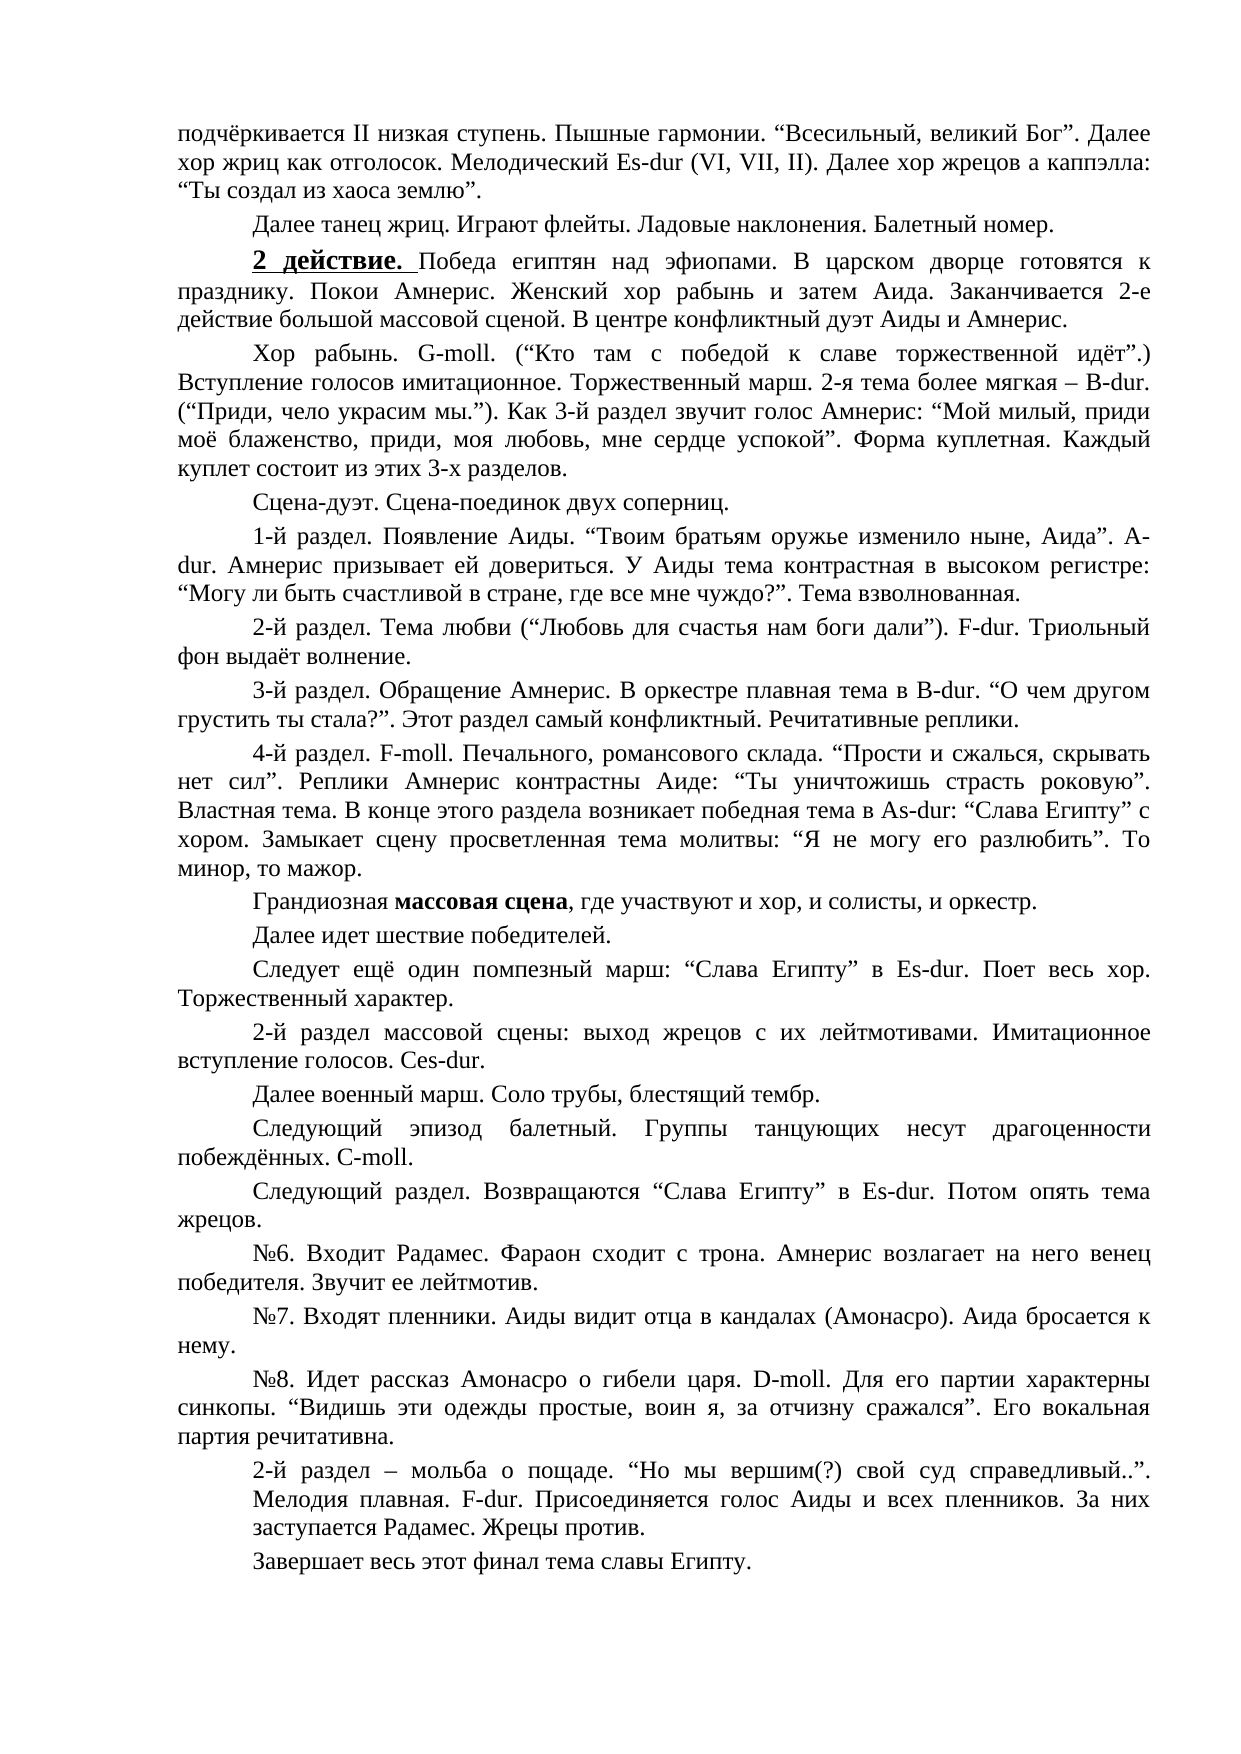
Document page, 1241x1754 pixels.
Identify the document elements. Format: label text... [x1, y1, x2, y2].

text 2-й раздел. Тема любви (“Любовь для счастья нам боги дали”). F-dur. Триольный фон выдаёт волнение. [177, 612, 1152, 670]
text 2-й раздел – мольба о пощаде. “Но мы вершим(?) свой суд справедливый..”. Мелодия плавная. F-dur. Присоединяется голос Аиды и всех пленников. За них заступается Радамес. Жрецы против. [252, 1455, 1152, 1541]
text Следует ещё один помпезный марш: “Слава Египту” в Es-dur. Поет весь хор. Торжественный характер. [177, 954, 1152, 1012]
text №8. Идет рассказ Амонасро о гибели царя. D-moll. Для его партии характерны синкопы. “Видишь эти одежды простые, воин я, за отчизну сражался”. Его вокальная партия речитативна. [177, 1364, 1152, 1450]
text Следующий эпизод балетный. Группы танцующих несут драгоценности побеждённых. C-moll. [177, 1113, 1152, 1171]
text Следующий раздел. Возвращаются “Слава Египту” в Es-dur. Потом опять тема жрецов. [177, 1176, 1152, 1233]
text 4-й раздел. F-moll. Печального, романсового склада. “Прости и сжалься, скрывать нет сил”. Реплики Амнерис контрастны Аиде: “Ты уничтожишь страсть роковую”. Властная тема. В конце этого раздела возникает победная тема в As-dur: “Слава Египту” с хором. Замыкает сцену просветленная тема молитвы: “Я не могу его разлюбить”. То минор, то мажор. [177, 738, 1152, 881]
text 1-й раздел. Появление Аиды. “Твоим братьям оружье изменило ныне, Аида”. A-dur. Амнерис призывает ей довериться. У Аиды тема контрастная в высоком регистре: “Могу ли быть счастливой в стране, где все мне чуждо?”. Тема взволнованная. [177, 521, 1152, 607]
text 2-й раздел массовой сцены: выход жрецов с их лейтмотивами. Имитационное вступление голосов. Ces-dur. [177, 1017, 1152, 1074]
text №7. Входят пленники. Аиды видит отца в кандалах (Амонасро). Аида бросается к нему. [177, 1301, 1152, 1358]
text Сцена-дуэт. Сцена-поединок двух соперниц. [177, 487, 1152, 516]
text Завершает весь этот финал тема славы Египту. [177, 1546, 1152, 1575]
text Далее танец жриц. Играют флейты. Ладовые наклонения. Балетный номер. [177, 209, 1152, 238]
text 3-й раздел. Обращение Амнерис. В оркестре плавная тема в B-dur. “О чем другом грустить ты стала?”. Этот раздел самый конфликтный. Речитативные реплики. [177, 675, 1152, 732]
text Далее идет шествие победителей. [177, 920, 1152, 949]
text Хор рабынь. G-moll. (“Кто там с победой к славе торжественной идёт”.) Вступление голосов имитационное. Торжественный марш. 2-я тема более мягкая – B-dur. (“Приди, чело украсим мы.”). Как 3-й раздел звучит голос Амнерис: “Мой милый, приди моё блаженство, приди, моя любовь, мне сердце успокой”. Форма куплетная. Каждый куплет состоит из этих 3-х разделов. [177, 338, 1152, 482]
text №6. Входит Радамес. Фараон сходит с трона. Амнерис возлагает на него венец победителя. Звучит ее лейтмотив. [177, 1238, 1152, 1296]
text 2 действие. Победа египтян над эфиопами. В царском дворце готовятся к празднику. Покои Амнерис. Женский хор рабынь и затем Аида. Заканчивается 2-е действие большой массовой сценой. В центре конфликтный дуэт Аиды и Амнерис. [177, 243, 1152, 333]
text Грандиозная массовая сцена, где участвуют и хор, и солисты, и оркестр. [177, 886, 1152, 915]
text Далее военный марш. Соло трубы, блестящий тембр. [177, 1079, 1152, 1108]
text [177, 118, 1152, 204]
